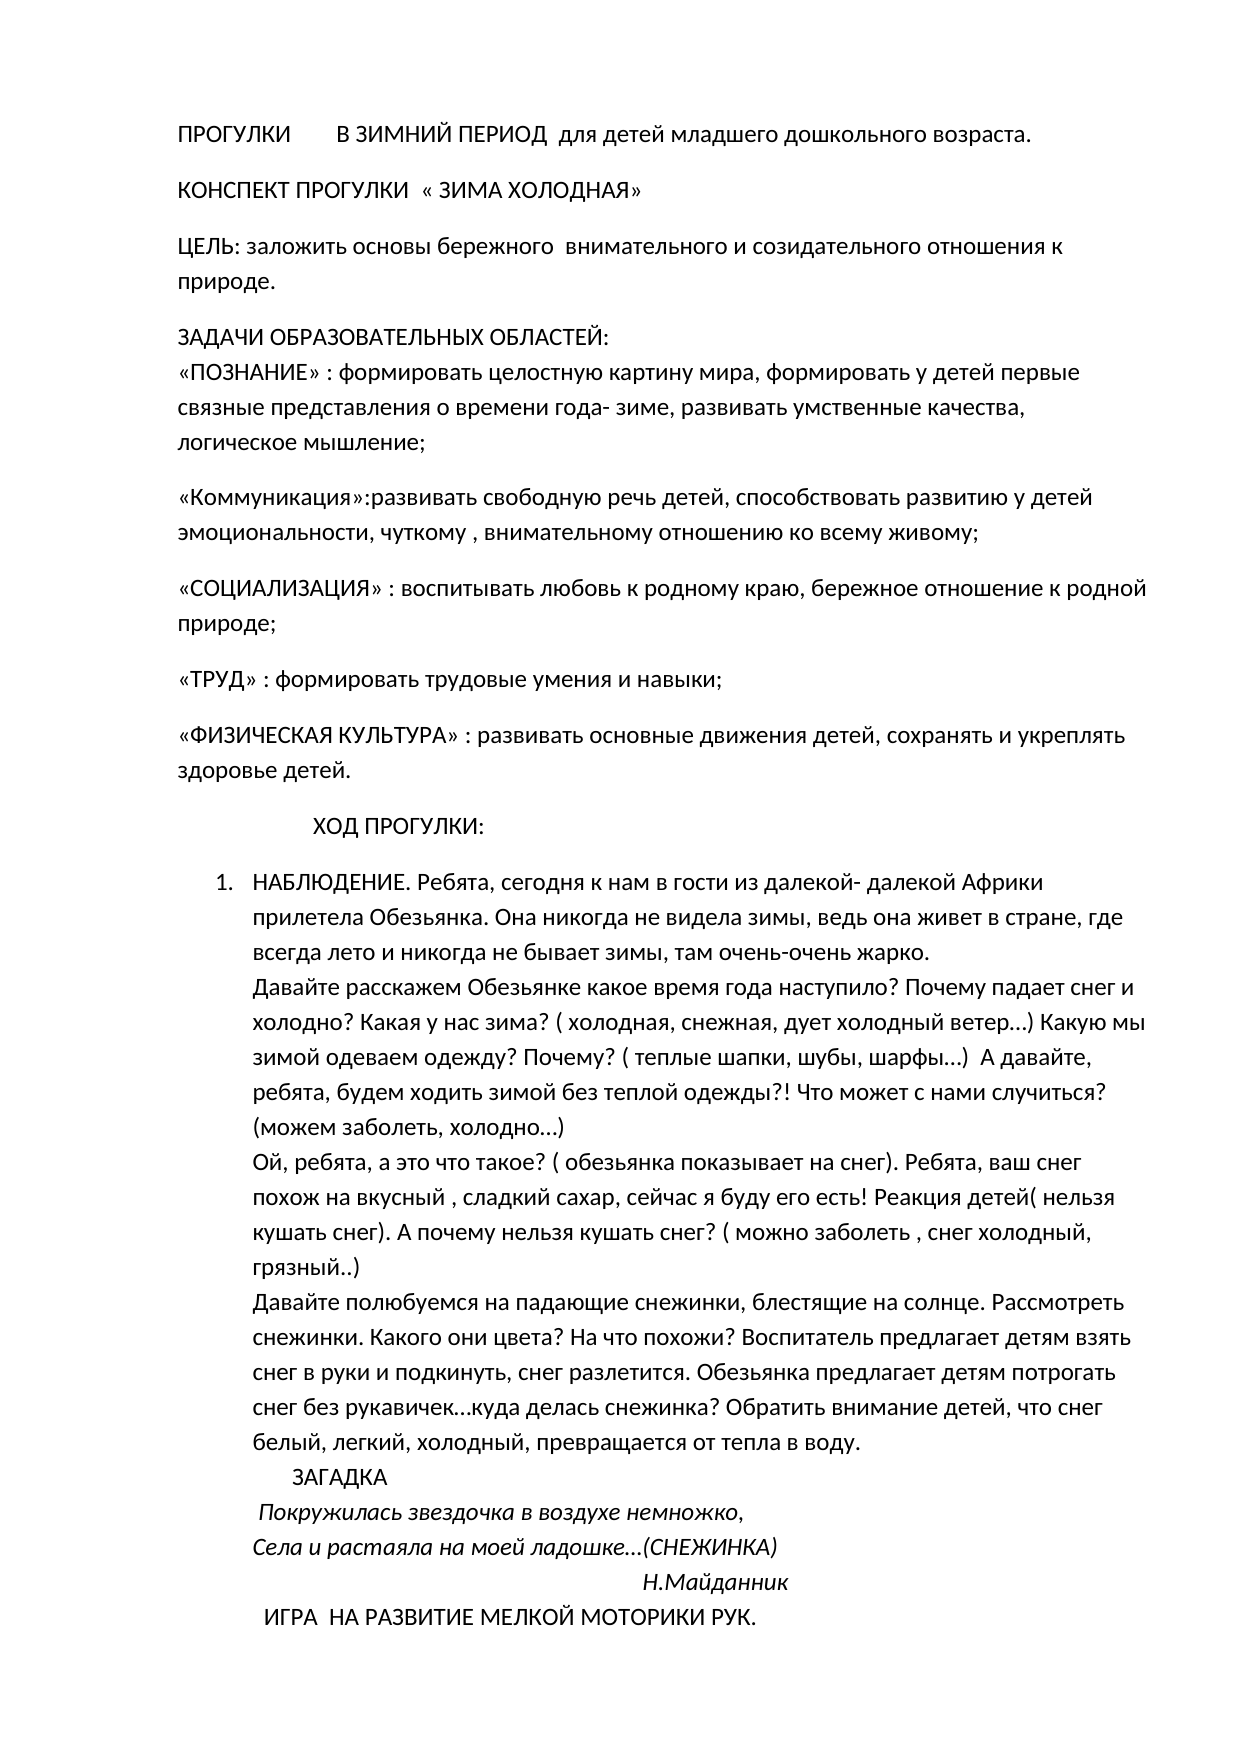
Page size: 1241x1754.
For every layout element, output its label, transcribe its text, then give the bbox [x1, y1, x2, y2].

list Давайте полюбуемся на падающие снежинки, блестящие на солнце. Рассмотреть снежинки. Какого они цвета? На что похожи? Воспитатель предлагает детям взять снег в руки и подкинуть, снег разлетится. Обезьянка предлагает детям потрогать снег без рукавичек…куда делась снежинка? Обратить внимание детей, что снег белый, легкий, холодный, превращается от тепла в воду. [252, 1286, 1152, 1456]
text «Коммуникация»:развивать свободную речь детей, способствовать развитию у детей эмоциональности, чуткому , внимательному отношению ко всему живому; [177, 481, 1152, 547]
list НАБЛЮДЕНИЕ. Ребята, сегодня к нам в гости из далекой- далекой Африки прилетела Обезьянка. Она никогда не видела зимы, ведь она живет в стране, где всегда лето и никогда не бывает зимы, там очень-очень жарко. [215, 866, 1152, 966]
list Давайте расскажем Обезьянке какое время года наступило? Почему падает снег и холодно? Какая у нас зима? ( холодная, снежная, дует холодный ветер…) Какую мы зимой одеваем одежду? Почему? ( теплые шапки, шубы, шарфы…) А давайте, ребята, будем ходить зимой без теплой одежды?! Что может с нами случиться? (можем заболеть, холодно…) [252, 971, 1152, 1141]
list Покружилась звездочка в воздухе немножко, [252, 1496, 1152, 1526]
text ЗАДАЧИ ОБРАЗОВАТЕЛЬНЫХ ОБЛАСТЕЙ: «ПОЗНАНИЕ» : формировать целостную картину мира, формировать у детей первые связные представления о времени года- зиме, развивать умственные качества, логическое мышление; [177, 321, 1152, 456]
text ХОД ПРОГУЛКИ: [177, 810, 1152, 840]
text «ФИЗИЧЕСКАЯ КУЛЬТУРА» : развивать основные движения детей, сохранять и укреплять здоровье детей. [177, 719, 1152, 784]
text КОНСПЕКТ ПРОГУЛКИ « ЗИМА ХОЛОДНАЯ» [177, 174, 1152, 204]
text «СОЦИАЛИЗАЦИЯ» : воспитывать любовь к родному краю, бережное отношение к родной природе; [177, 572, 1152, 638]
list Села и растаяла на моей ладошке…(СНЕЖИНКА) [252, 1531, 1152, 1561]
list ЗАГАДКА [252, 1461, 1152, 1491]
list Н.Майданник [252, 1566, 1152, 1596]
list Ой, ребята, а это что такое? ( обезьянка показывает на снег). Ребята, ваш снег похож на вкусный , сладкий сахар, сейчас я буду его есть! Реакция детей( нельзя кушать снег). А почему нельзя кушать снег? ( можно заболеть , снег холодный, грязный..) [252, 1146, 1152, 1281]
text ЦЕЛЬ: заложить основы бережного внимательного и созидательного отношения к природе. [177, 230, 1152, 295]
text ПРОГУЛКИ В ЗИМНИЙ ПЕРИОД для детей младшего дошкольного возраста. [177, 118, 1152, 149]
text «ТРУД» : формировать трудовые умения и навыки; [177, 663, 1152, 694]
list ИГРА НА РАЗВИТИЕ МЕЛКОЙ МОТОРИКИ РУК. [252, 1601, 1152, 1631]
